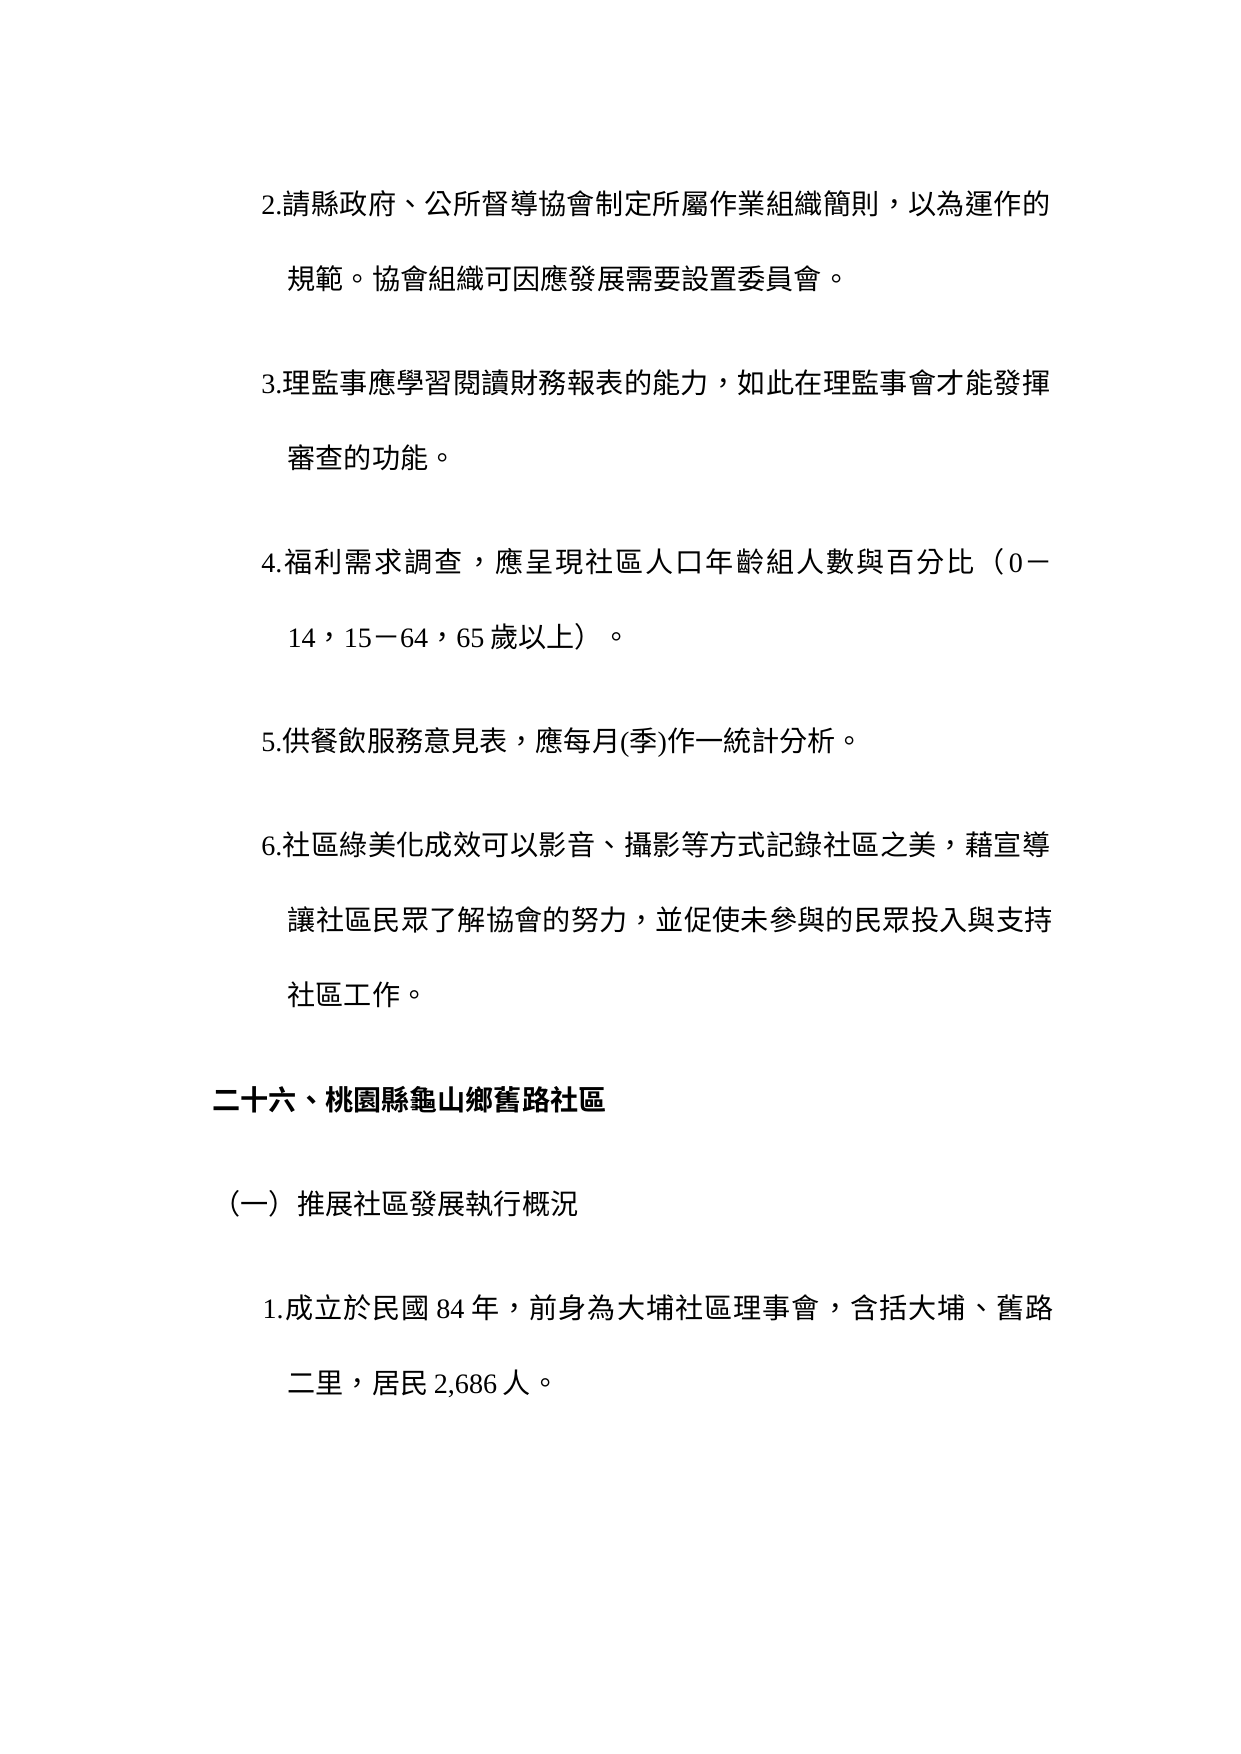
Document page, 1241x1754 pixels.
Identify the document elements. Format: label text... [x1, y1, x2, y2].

text （一）推展社區發展執行概況 [187, 1164, 1053, 1239]
text 2.請縣政府、公所督導協會制定所屬作業組織簡則，以為運作的規範。協會組織可因應發展需要設置委員會。 [261, 164, 1053, 314]
text 6.社區綠美化成效可以影音、攝影等方式記錄社區之美，藉宣導讓社區民眾了解協會的努力，並促使未參與的民眾投入與支持社區工作。 [261, 806, 1053, 1031]
text 4.福利需求調查，應呈現社區人口年齡組人數與百分比（0－14，15－64，65歲以上）。 [261, 523, 1053, 673]
text 5.供餐飲服務意見表，應每月(季)作一統計分析。 [261, 702, 1053, 777]
text 二十六、桃園縣龜山鄉舊路社區 [187, 1060, 1053, 1135]
text 3.理監事應學習閱讀財務報表的能力，如此在理監事會才能發揮審查的功能。 [261, 344, 1053, 494]
text 1.成立於民國84年，前身為大埔社區理事會，含括大埔、舊路二里，居民2,686人。 [262, 1269, 1053, 1419]
